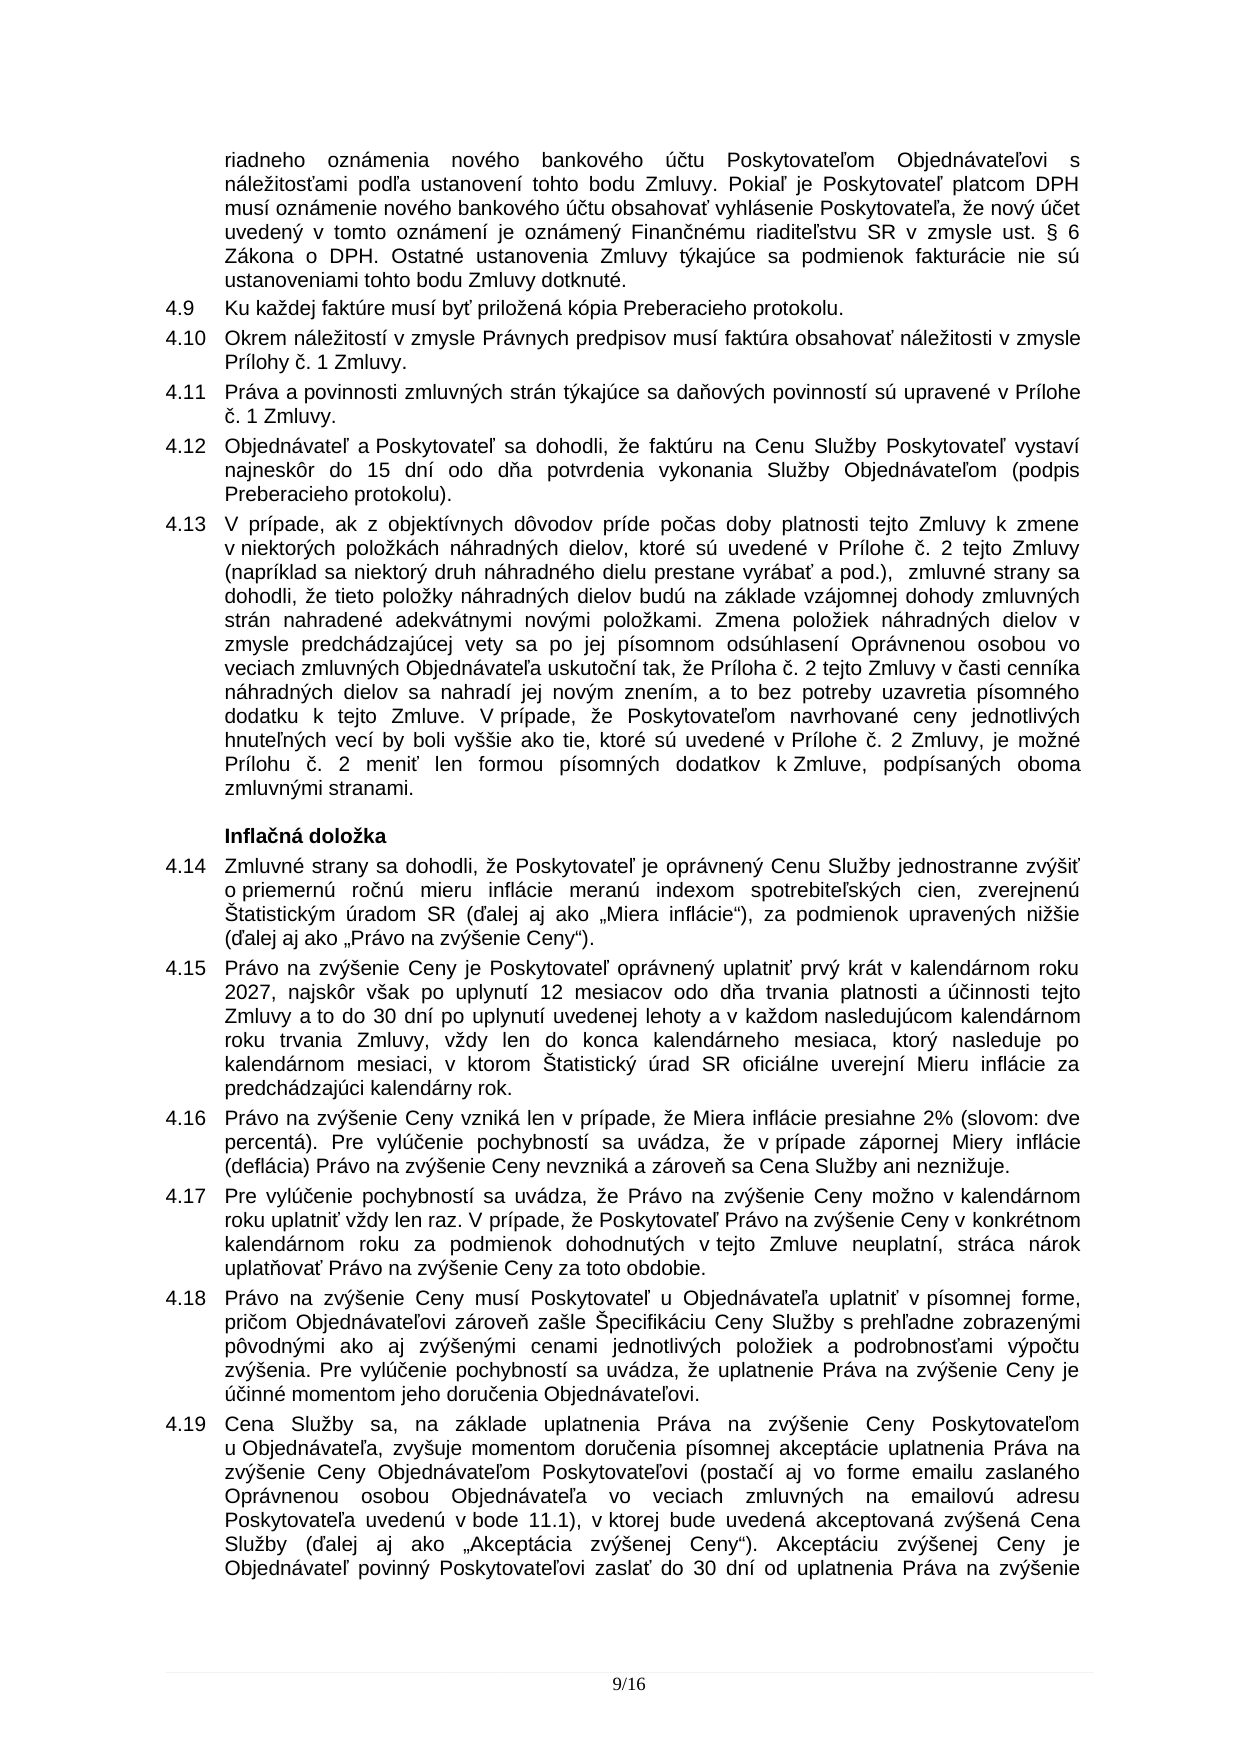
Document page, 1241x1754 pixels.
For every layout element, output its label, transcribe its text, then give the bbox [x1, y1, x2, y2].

list Právo na zvýšenie Ceny je Poskytovateľ oprávnený uplatniť prvý krát v kalendárnom roku 2027, najskôr však po uplynutí 12 mesiacov odo dňa trvania platnosti a účinnosti tejto Zmluvy a to do 30 dní po uplynutí uvedenej lehoty a v každom nasledujúcom kalendárnom roku trvania Zmluvy, vždy len do konca kalendárneho mesiaca, ktorý nasleduje po kalendárnom mesiaci, v ktorom Štatistický úrad SR oficiálne uverejní Mieru inflácie za predchádzajúci kalendárny rok. [165, 956, 1081, 1100]
list Objednávateľ a Poskytovateľ sa dohodli, že faktúru na Cenu Služby Poskytovateľ vystaví najneskôr do 15 dní odo dňa potvrdenia vykonania Služby Objednávateľom (podpis Preberacieho protokolu). [165, 434, 1081, 506]
list Práva a povinnosti zmluvných strán týkajúce sa daňových povinností sú upravené v Prílohe č. 1 Zmluvy. [165, 380, 1081, 428]
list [165, 148, 1081, 291]
list Okrem náležitostí v zmysle Právnych predpisov musí faktúra obsahovať náležitosti v zmysle Prílohy č. 1 Zmluvy. [165, 326, 1081, 374]
list Zmluvné strany sa dohodli, že Poskytovateľ je oprávnený Cenu Služby jednostranne zvýšiť o priemernú ročnú mieru inflácie meranú indexom spotrebiteľských cien, zverejnenú Štatistickým úradom SR (ďalej aj ako „Miera inflácie“), za podmienok upravených nižšie (ďalej aj ako „Právo na zvýšenie Ceny“). [165, 854, 1081, 950]
list V prípade, ak z objektívnych dôvodov príde počas doby platnosti tejto Zmluvy k zmene v niektorých položkách náhradných dielov, ktoré sú uvedené v Prílohe č. 2 tejto Zmluvy (napríklad sa niektorý druh náhradného dielu prestane vyrábať a pod.), zmluvné strany sa dohodli, že tieto položky náhradných dielov budú na základe vzájomnej dohody zmluvných strán nahradené adekvátnymi novými položkami. Zmena položiek náhradných dielov v zmysle predchádzajúcej vety sa po jej písomnom odsúhlasení Oprávnenou osobou vo veciach zmluvných Objednávateľa uskutoční tak, že Príloha č. 2 tejto Zmluvy v časti cenníka náhradných dielov sa nahradí jej novým znením, a to bez potreby uzavretia písomného dodatku k tejto Zmluve. V prípade, že Poskytovateľom navrhované ceny jednotlivých hnuteľných vecí by boli vyššie ako tie, ktoré sú uvedené v Prílohe č. 2 Zmluvy, je možné Prílohu č. 2 meniť len formou písomných dodatkov k Zmluve, podpísaných oboma zmluvnými stranami. [165, 512, 1081, 800]
text Inflačná doložka [224, 824, 1081, 848]
list Pre vylúčenie pochybností sa uvádza, že Právo na zvýšenie Ceny možno v kalendárnom roku uplatniť vždy len raz. V prípade, že Poskytovateľ Právo na zvýšenie Ceny v konkrétnom kalendárnom roku za podmienok dohodnutých v tejto Zmluve neuplatní, stráca nárok uplatňovať Právo na zvýšenie Ceny za toto obdobie. [165, 1184, 1081, 1280]
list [165, 1412, 1081, 1580]
list Ku každej faktúre musí byť priložená kópia Preberacieho protokolu. [165, 296, 1081, 319]
list Právo na zvýšenie Ceny vzniká len v prípade, že Miera inflácie presiahne 2% (slovom: dve percentá). Pre vylúčenie pochybností sa uvádza, že v prípade zápornej Miery inflácie (deflácia) Právo na zvýšenie Ceny nevzniká a zároveň sa Cena Služby ani neznižuje. [165, 1106, 1081, 1178]
list Právo na zvýšenie Ceny musí Poskytovateľ u Objednávateľa uplatniť v písomnej forme, pričom Objednávateľovi zároveň zašle Špecifikáciu Ceny Služby s prehľadne zobrazenými pôvodnými ako aj zvýšenými cenami jednotlivých položiek a podrobnosťami výpočtu zvýšenia. Pre vylúčenie pochybností sa uvádza, že uplatnenie Práva na zvýšenie Ceny je účinné momentom jeho doručenia Objednávateľovi. [165, 1286, 1081, 1406]
